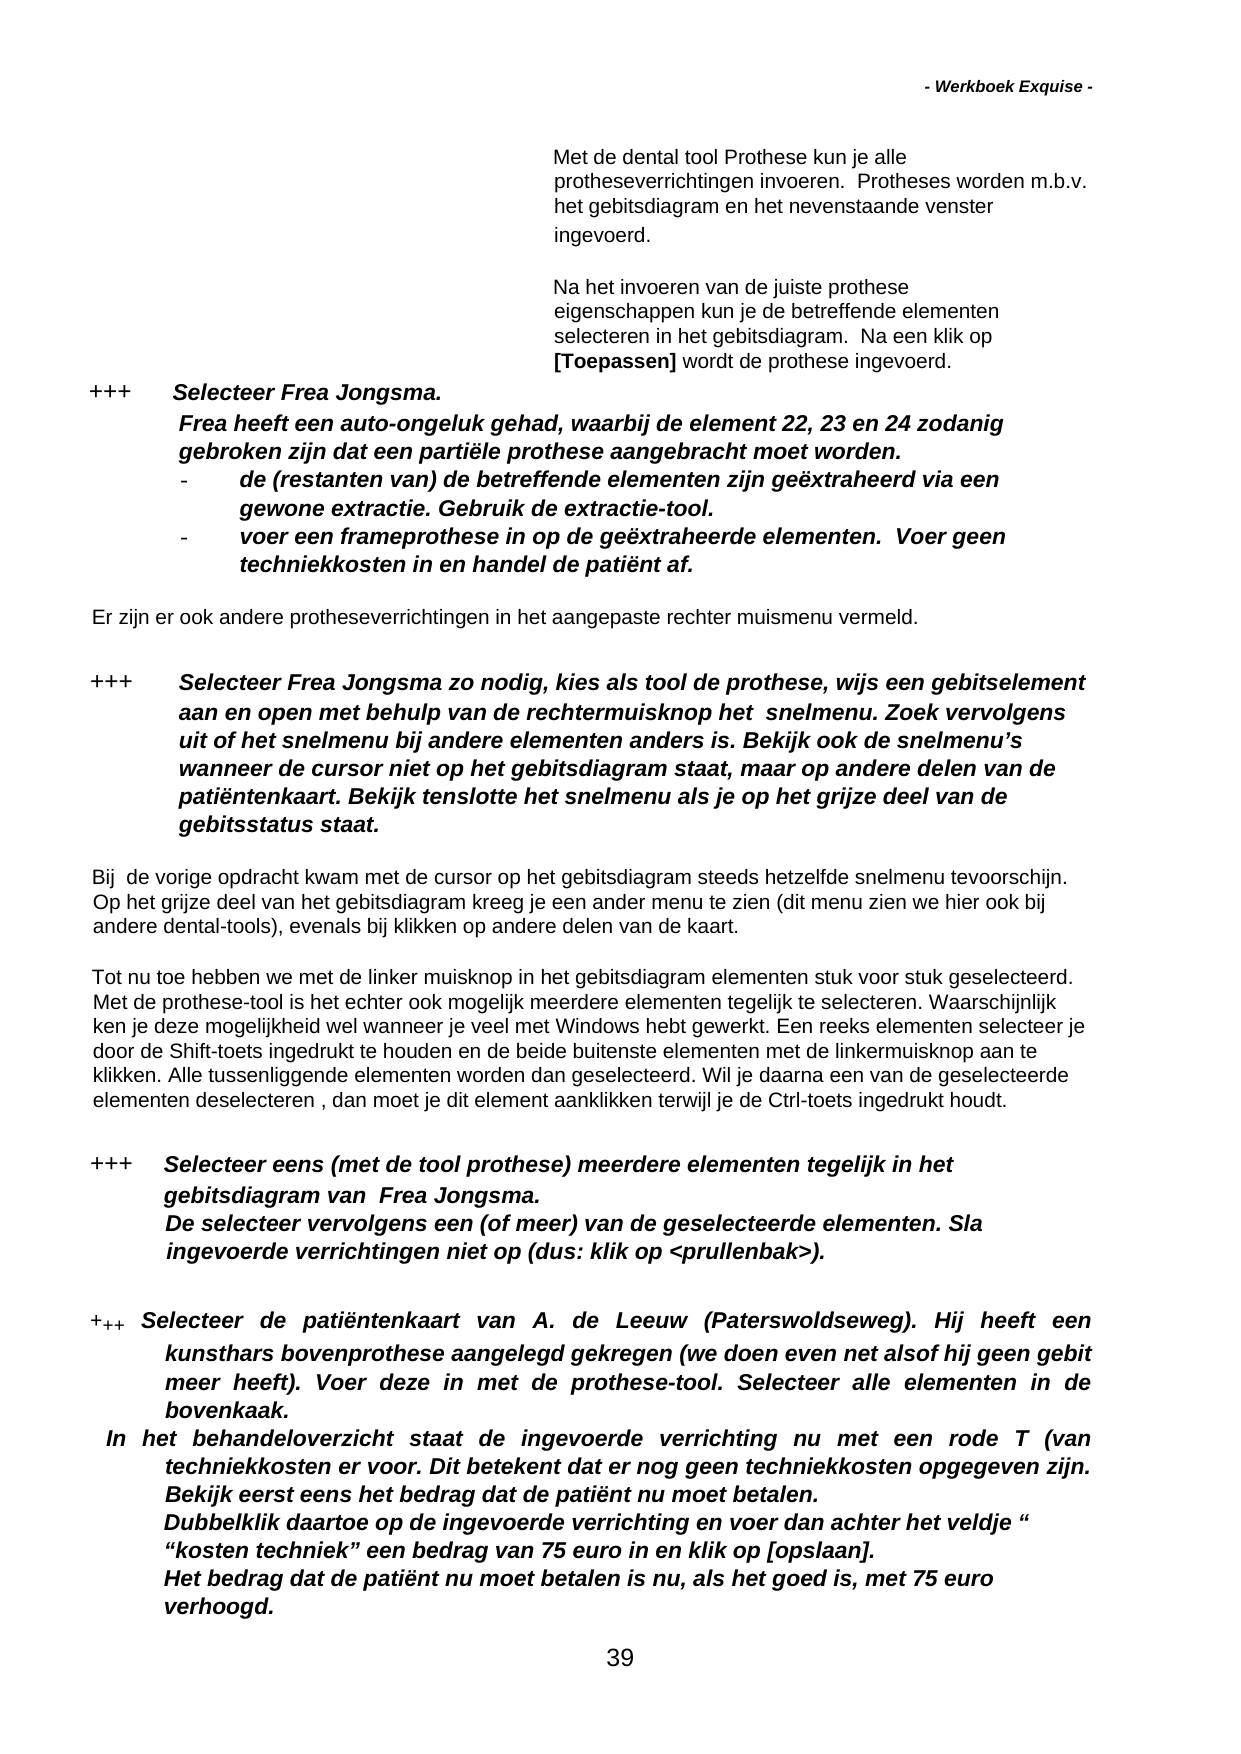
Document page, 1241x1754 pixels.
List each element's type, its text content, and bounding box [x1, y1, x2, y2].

text De selecteer vervolgens een (of meer) van de geselecteerde elementen. Sla ingevoerde verrichtingen niet op (dus: klik op <prullenbak>). [165, 1210, 1036, 1264]
text Er zijn er ook andere protheseverrichtingen in het aangepaste rechter muismenu vermeld. [92, 605, 1093, 629]
text +++ Selecteer Frea Jongsma. [89, 373, 1093, 408]
list voer een frameprothese in op de geëxtraheerde elementen. Voer geen techniekkosten in en handel de patiënt af. [180, 523, 1047, 577]
text +++ Selecteer de patiëntenkaart van A. de Leeuw (Paterswoldseweg). Hij heeft een kunsthars bovenprothese aangelegd gekregen (we doen even net alsof hij geen gebit meer heeft). Voer deze in met de prothese-tool. Selecteer alle elementen in de bovenkaak. [90, 1293, 1094, 1423]
text Dubbelklik daartoe op de ingevoerde verrichting en voer dan achter het veldje “ “kosten techniek” een bedrag van 75 euro in en klik op [opslaan]. [90, 1509, 1093, 1563]
text +++ Selecteer eens (met de tool prothese) meerdere elementen tegelijk in het gebitsdiagram van Frea Jongsma. [90, 1146, 1093, 1208]
text +++ Selecteer Frea Jongsma zo nodig, kies als tool de prothese, wijs een gebitselement aan en open met behulp van de rechtermuisknop het snelmenu. Zoek vervolgens uit of het snelmenu bij andere elementen anders is. Bekijk ook de snelmenu’s wanneer de cursor niet op het gebitsdiagram staat, maar op andere delen van de patiëntenkaart. Bekijk tenslotte het snelmenu als je op het grijze deel van de gebitsstatus staat. [90, 663, 1093, 837]
text Tot nu toe hebben we met de linker muisknop in het gebitsdiagram elementen stuk voor stuk geselecteerd. Met de prothese-tool is het echter ook mogelijk meerdere elementen tegelijk te selecteren. Waarschijnlijk ken je deze mogelijkheid wel wanneer je veel met Windows hebt gewerkt. Een reeks elementen selecteer je door de Shift-toets ingedrukt te houden en de beide buitenste elementen met de linkermuisknop aan te klikken. Alle tussenliggende elementen worden dan geselecteerd. Wil je daarna een van de geselecteerde elementen deselecteren , dan moet je dit element aanklikken terwijl je de Ctrl-toets ingedrukt houdt. [92, 965, 1093, 1112]
text Na het invoeren van de juiste prothese eigenschappen kun je de betreffende elementen selecteren in het gebitsdiagram. Na een klik op [Toepassen] wordt de prothese ingevoerd. [553, 275, 1054, 372]
text Met de dental tool Prothese kun je alle protheseverrichtingen invoeren. Protheses worden m.b.v. het gebitsdiagram en het nevenstaande venster ingevoerd. [553, 145, 1093, 247]
text In het behandeloverzicht staat de ingevoerde verrichting nu met een rode T (van techniekkosten er voor. Dit betekent dat er nog geen techniekkosten opgegeven zijn. Bekijk eerst eens het bedrag dat de patiënt nu moet betalen. [90, 1425, 1094, 1507]
list de (restanten van) de betreffende elementen zijn geëxtraheerd via een gewone extractie. Gebruik de extractie-tool. [180, 466, 1047, 521]
text Bij de vorige opdracht kwam met de cursor op het gebitsdiagram steeds hetzelfde snelmenu tevoorschijn. Op het grijze deel van het gebitsdiagram kreeg je een ander menu te zien (dit menu zien we hier ook bij andere dental-tools), evenals bij klikken op andere delen van de kaart. [92, 865, 1093, 938]
text Frea heeft een auto-ongeluk gehad, waarbij de element 22, 23 en 24 zodanig gebroken zijn dat een partiële prothese aangebracht moet worden. [90, 410, 1093, 464]
text Het bedrag dat de patiënt nu moet betalen is nu, als het goed is, met 75 euro verhoogd. [90, 1565, 1093, 1620]
